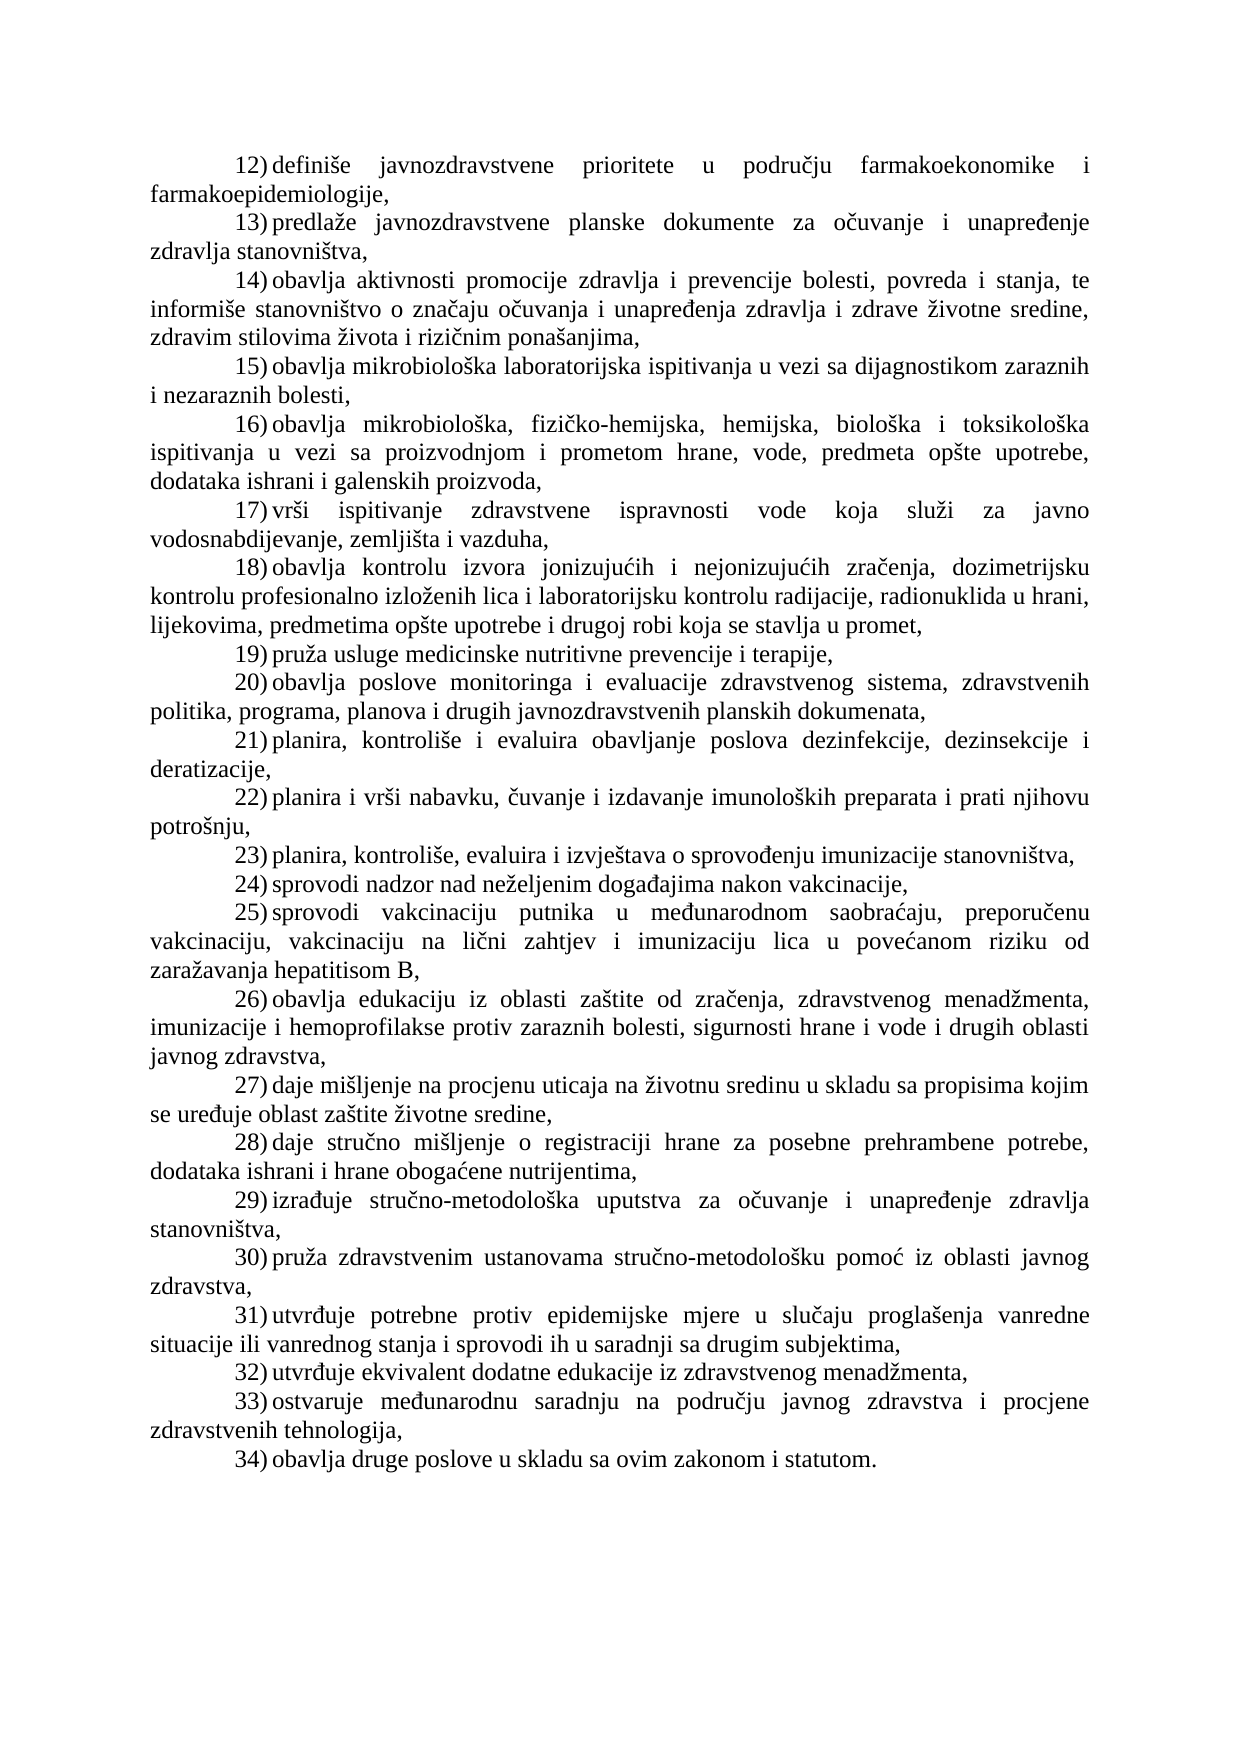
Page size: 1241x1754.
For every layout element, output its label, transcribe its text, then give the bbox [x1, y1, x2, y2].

list planira, kontroliše i evaluira obavljanje poslova dezinfekcije, dezinsekcije i deratizacije, [150, 725, 1090, 782]
list daje stručno mišljenje o registraciji hrane za posebne prehrambene potrebe, dodataka ishrani i hrane obogaćene nutrijentima, [150, 1127, 1090, 1185]
list predlaže javnozdravstvene planske dokumente za očuvanje i unapređenje zdravlja stanovništva, [150, 207, 1090, 265]
list obavlja edukaciju iz oblasti zaštite od zračenja, zdravstvenog menadžmenta, imunizacije i hemoprofilakse protiv zaraznih bolesti, sigurnosti hrane i vode i drugih oblasti javnog zdravstva, [150, 984, 1090, 1070]
list sprovodi nadzor nad neželjenim događajima nakon vakcinacije, [150, 869, 1090, 897]
list definiše javnozdravstvene prioritete u području farmakoekonomike i farmakoepidemiologije, [150, 150, 1090, 207]
list daje mišljenje na procjenu uticaja na životnu sredinu u skladu sa propisima kojim se uređuje oblast zaštite životne sredine, [150, 1070, 1090, 1127]
list utvrđuje potrebne protiv epidemijske mjere u slučaju proglašenja vanredne situacije ili vanrednog stanja i sprovodi ih u saradnji sa drugim subjektima, [150, 1300, 1090, 1357]
list planira i vrši nabavku, čuvanje i izdavanje imunoloških preparata i prati njihovu potrošnju, [150, 782, 1090, 840]
list obavlja mikrobiološka, fizičko-hemijska, hemijska, biološka i toksikološka ispitivanja u vezi sa proizvodnjom i prometom hrane, vode, predmeta opšte upotrebe, dodataka ishrani i galenskih proizvoda, [150, 409, 1090, 495]
list obavlja mikrobiološka laboratorijska ispitivanja u vezi sa dijagnostikom zaraznih i nezaraznih bolesti, [150, 351, 1090, 409]
list ostvaruje međunarodnu saradnju na području javnog zdravstva i procjene zdravstvenih tehnologija, [150, 1386, 1090, 1444]
list izrađuje stručno-metodološka uputstva za očuvanje i unapređenje zdravlja stanovništva, [150, 1185, 1090, 1242]
list sprovodi vakcinaciju putnika u međunarodnom saobraćaju, preporučenu vakcinaciju, vakcinaciju na lični zahtjev i imunizaciju lica u povećanom riziku od zaražavanja hepatitisom B, [150, 897, 1090, 984]
list obavlja poslove monitoringa i evaluacije zdravstvenog sistema, zdravstvenih politika, programa, planova i drugih javnozdravstvenih planskih dokumenata, [150, 667, 1090, 725]
list pruža usluge medicinske nutritivne prevencije i terapije, [150, 639, 1090, 667]
list obavlja kontrolu izvora jonizujućih i nejonizujućih zračenja, dozimetrijsku kontrolu profesionalno izloženih lica i laboratorijsku kontrolu radijacije, radionuklida u hrani, lijekovima, predmetima opšte upotrebe i drugoj robi koja se stavlja u promet, [150, 552, 1090, 639]
list obavlja aktivnosti promocije zdravlja i prevencije bolesti, povreda i stanja, te informiše stanovništvo o značaju očuvanja i unapređenja zdravlja i zdrave životne sredine, zdravim stilovima života i rizičnim ponašanjima, [150, 265, 1090, 351]
list pruža zdravstvenim ustanovama stručno-metodološku pomoć iz oblasti javnog zdravstva, [150, 1242, 1090, 1300]
list planira, kontroliše, evaluira i izvještava o sprovođenju imunizacije stanovništva, [150, 840, 1090, 869]
list utvrđuje ekvivalent dodatne edukacije iz zdravstvenog menadžmenta, [150, 1357, 1090, 1386]
list obavlja druge poslove u skladu sa ovim zakonom i statutom. [150, 1444, 1090, 1472]
list vrši ispitivanje zdravstvene ispravnosti vode koja služi za javno vodosnabdijevanje, zemljišta i vazduha, [150, 495, 1090, 552]
